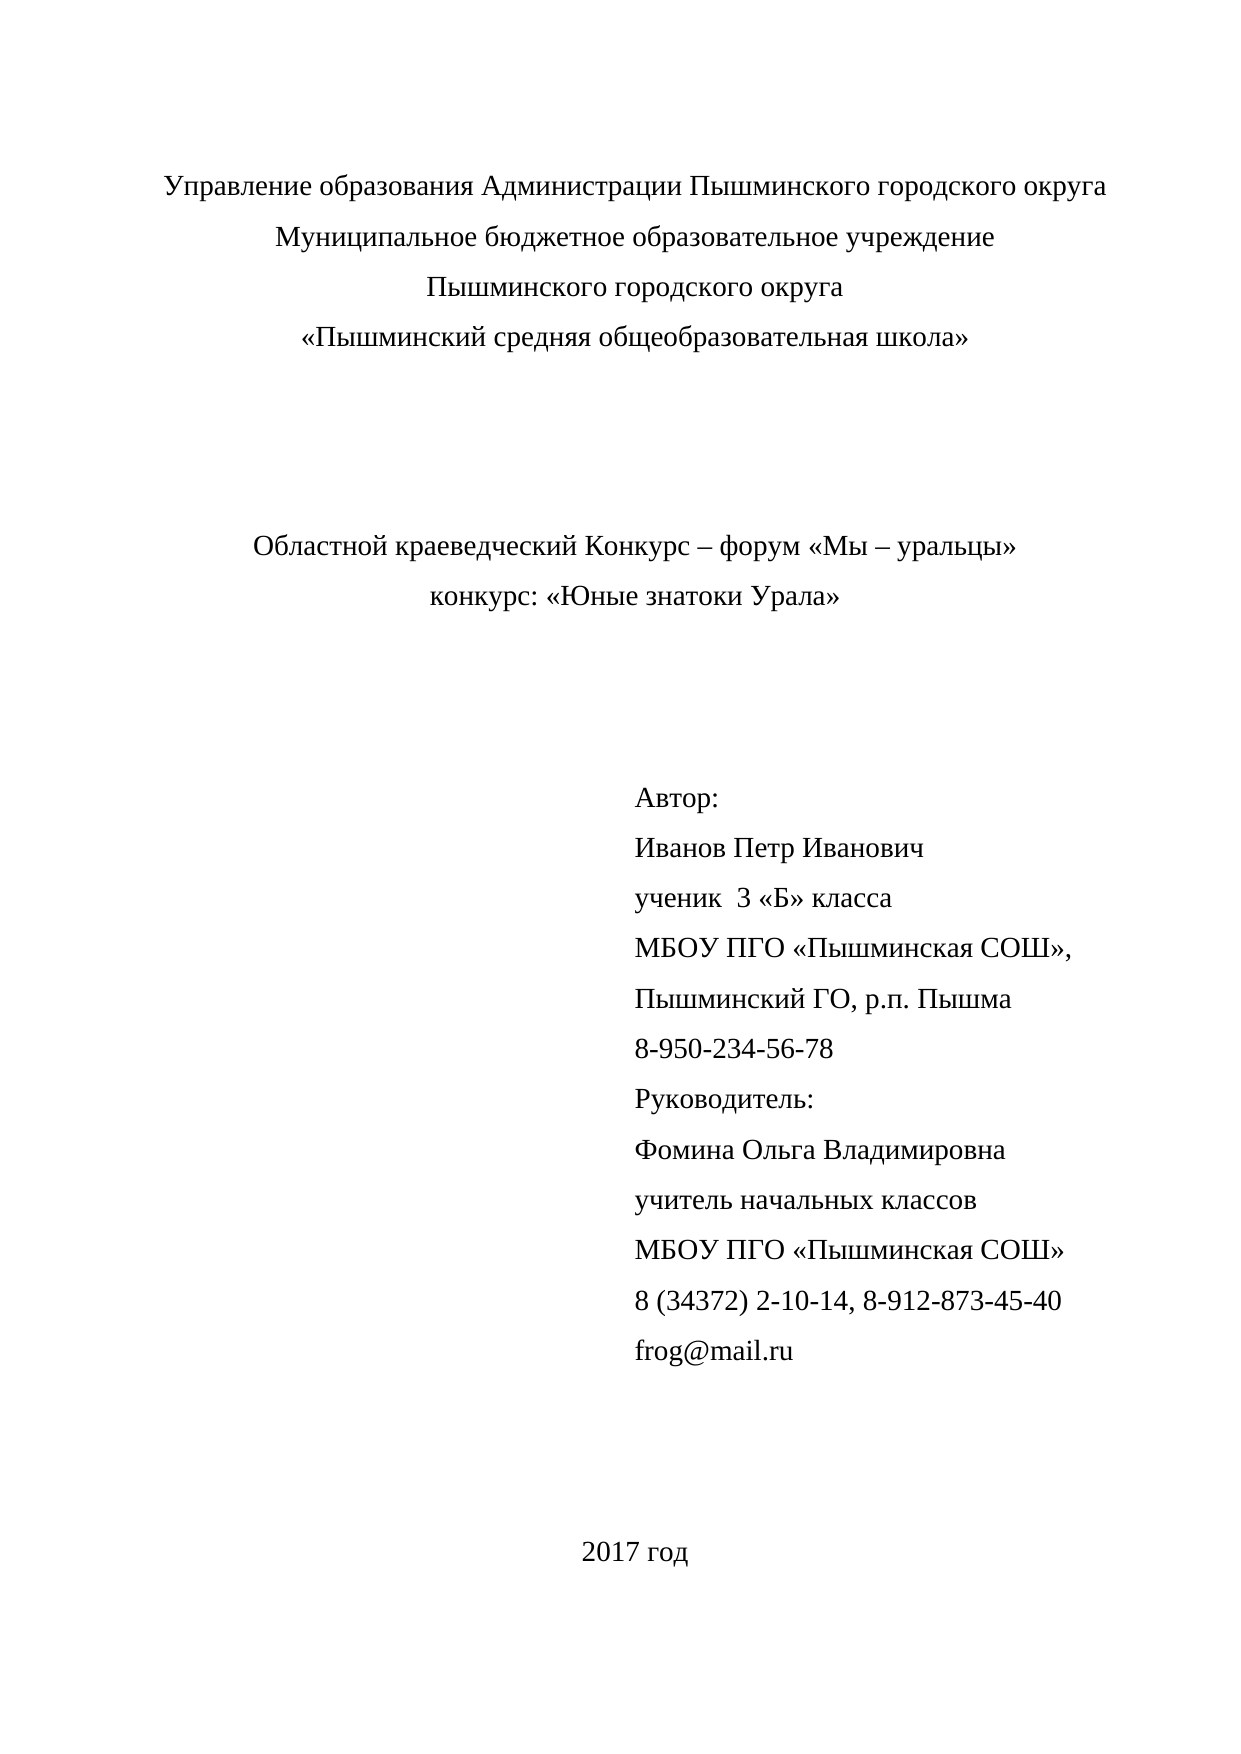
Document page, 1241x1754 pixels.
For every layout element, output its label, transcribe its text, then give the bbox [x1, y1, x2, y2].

text конкурс: «Юные знатоки Урала» [118, 578, 1152, 612]
text 8-950-234-56-78 [634, 1031, 1152, 1065]
text Областной краеведческий Конкурс – форум «Мы – уральцы» [118, 528, 1152, 562]
text Иванов Петр Иванович [634, 830, 1152, 863]
text Пышминский ГО, р.п. Пышма [634, 981, 1152, 1014]
text frog@mail.ru [634, 1333, 1152, 1367]
text 8 (34372) 2-10-14, 8-912-873-45-40 [634, 1283, 1152, 1316]
text МБОУ ПГО «Пышминская СОШ» [634, 1232, 1152, 1266]
text Руководитель: [634, 1082, 1152, 1115]
text Фомина Ольга Владимировна [634, 1132, 1152, 1165]
text ученик 3 «Б» класса [634, 880, 1152, 914]
text МБОУ ПГО «Пышминская СОШ», [634, 931, 1152, 964]
text Автор: [634, 780, 1152, 813]
text учитель начальных классов [634, 1182, 1152, 1216]
text 2017 год [118, 1534, 1152, 1568]
text Муниципальное бюджетное образовательное учреждение [118, 219, 1152, 252]
text «Пышминский средняя общеобразовательная школа» [118, 319, 1152, 353]
text Пышминского городского округа [118, 269, 1152, 303]
text Управление образования Администрации Пышминского городского округа [118, 168, 1152, 202]
